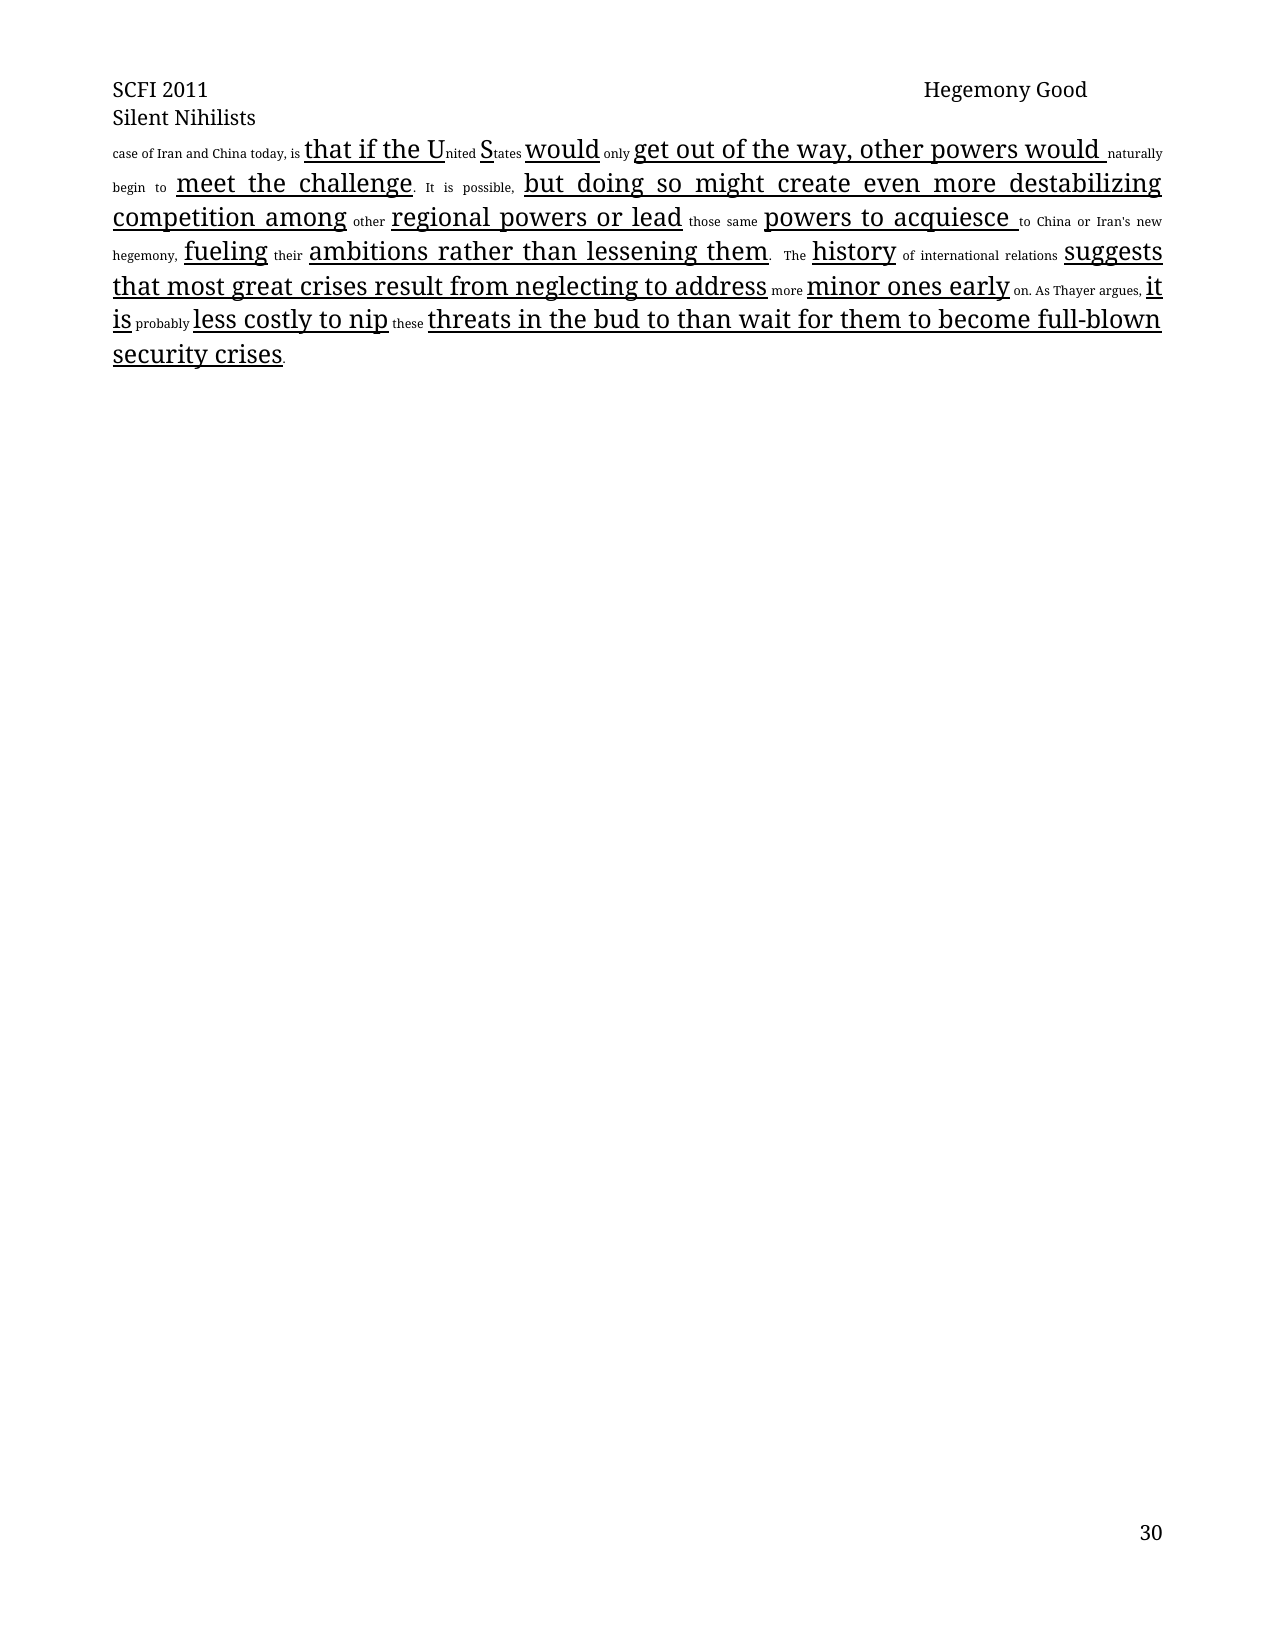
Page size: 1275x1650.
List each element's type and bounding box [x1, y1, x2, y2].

text [112, 132, 1162, 370]
